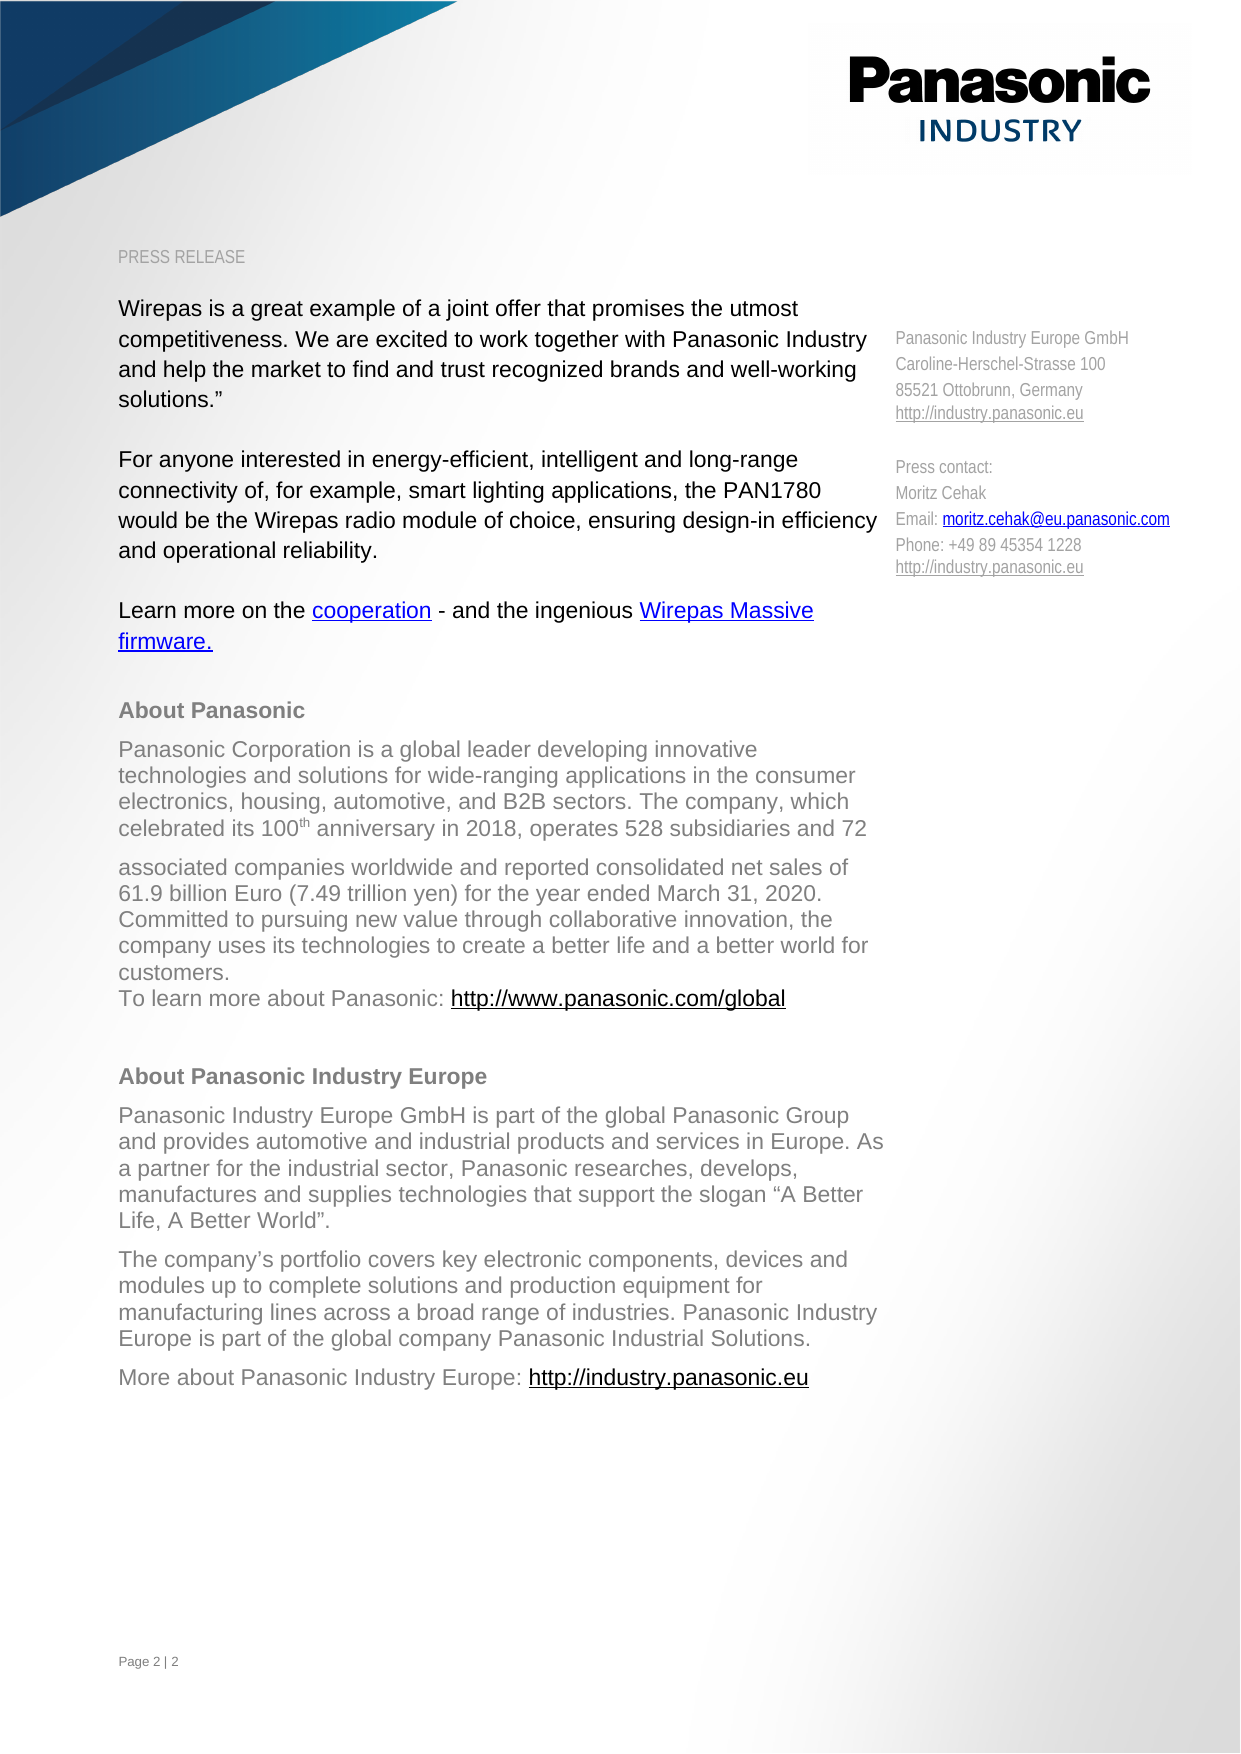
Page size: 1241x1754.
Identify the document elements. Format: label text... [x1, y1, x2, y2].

text Panasonic Industry Europe GmbH is part of the global Panasonic Group and provides automotive and industrial products and services in Europe. As a partner for the industrial sector, Panasonic researches, develops, manufactures and supplies technologies that support the slogan “A Better Life, A Better World”. [118, 1102, 886, 1233]
text The company’s portfolio covers key electronic components, devices and modules up to complete solutions and production equipment for manufacturing lines across a broad range of industries. Panasonic Industry Europe is part of the global company Panasonic Industrial Solutions. [118, 1246, 886, 1351]
text For anyone interested in energy-efficient, intelligent and long-range connectivity of, for example, smart lighting applications, the PAN1780 would be the Wirepas radio module of choice, ensuring design-in efficiency and operational reliability. [118, 446, 886, 563]
text More about Panasonic Industry Europe: http://industry.panasonic.eu [118, 1364, 886, 1390]
text Learn more on the cooperation - and the ingenious Wirepas Massive firmware. [118, 597, 886, 654]
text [118, 295, 886, 412]
text associated companies worldwide and reported consolidated net sales of 61.9 billion Euro (7.49 trillion yen) for the year ended March 31, 2020. Committed to pursuing new value through collaborative innovation, the company uses its technologies to create a better life and a better world for customers. To learn more about Panasonic: http://www.panasonic.com/global [118, 853, 886, 1012]
text About Panasonic [118, 697, 886, 723]
picture [0, 0, 1241, 1753]
text Panasonic Corporation is a global leader developing innovative technologies and solutions for wide-ranging applications in the consumer electronics, housing, automotive, and B2B sectors. The company, which celebrated its 100th anniversary in 2018, operates 528 subsidiaries and 72 [118, 736, 886, 841]
text About Panasonic Industry Europe [118, 1063, 886, 1089]
